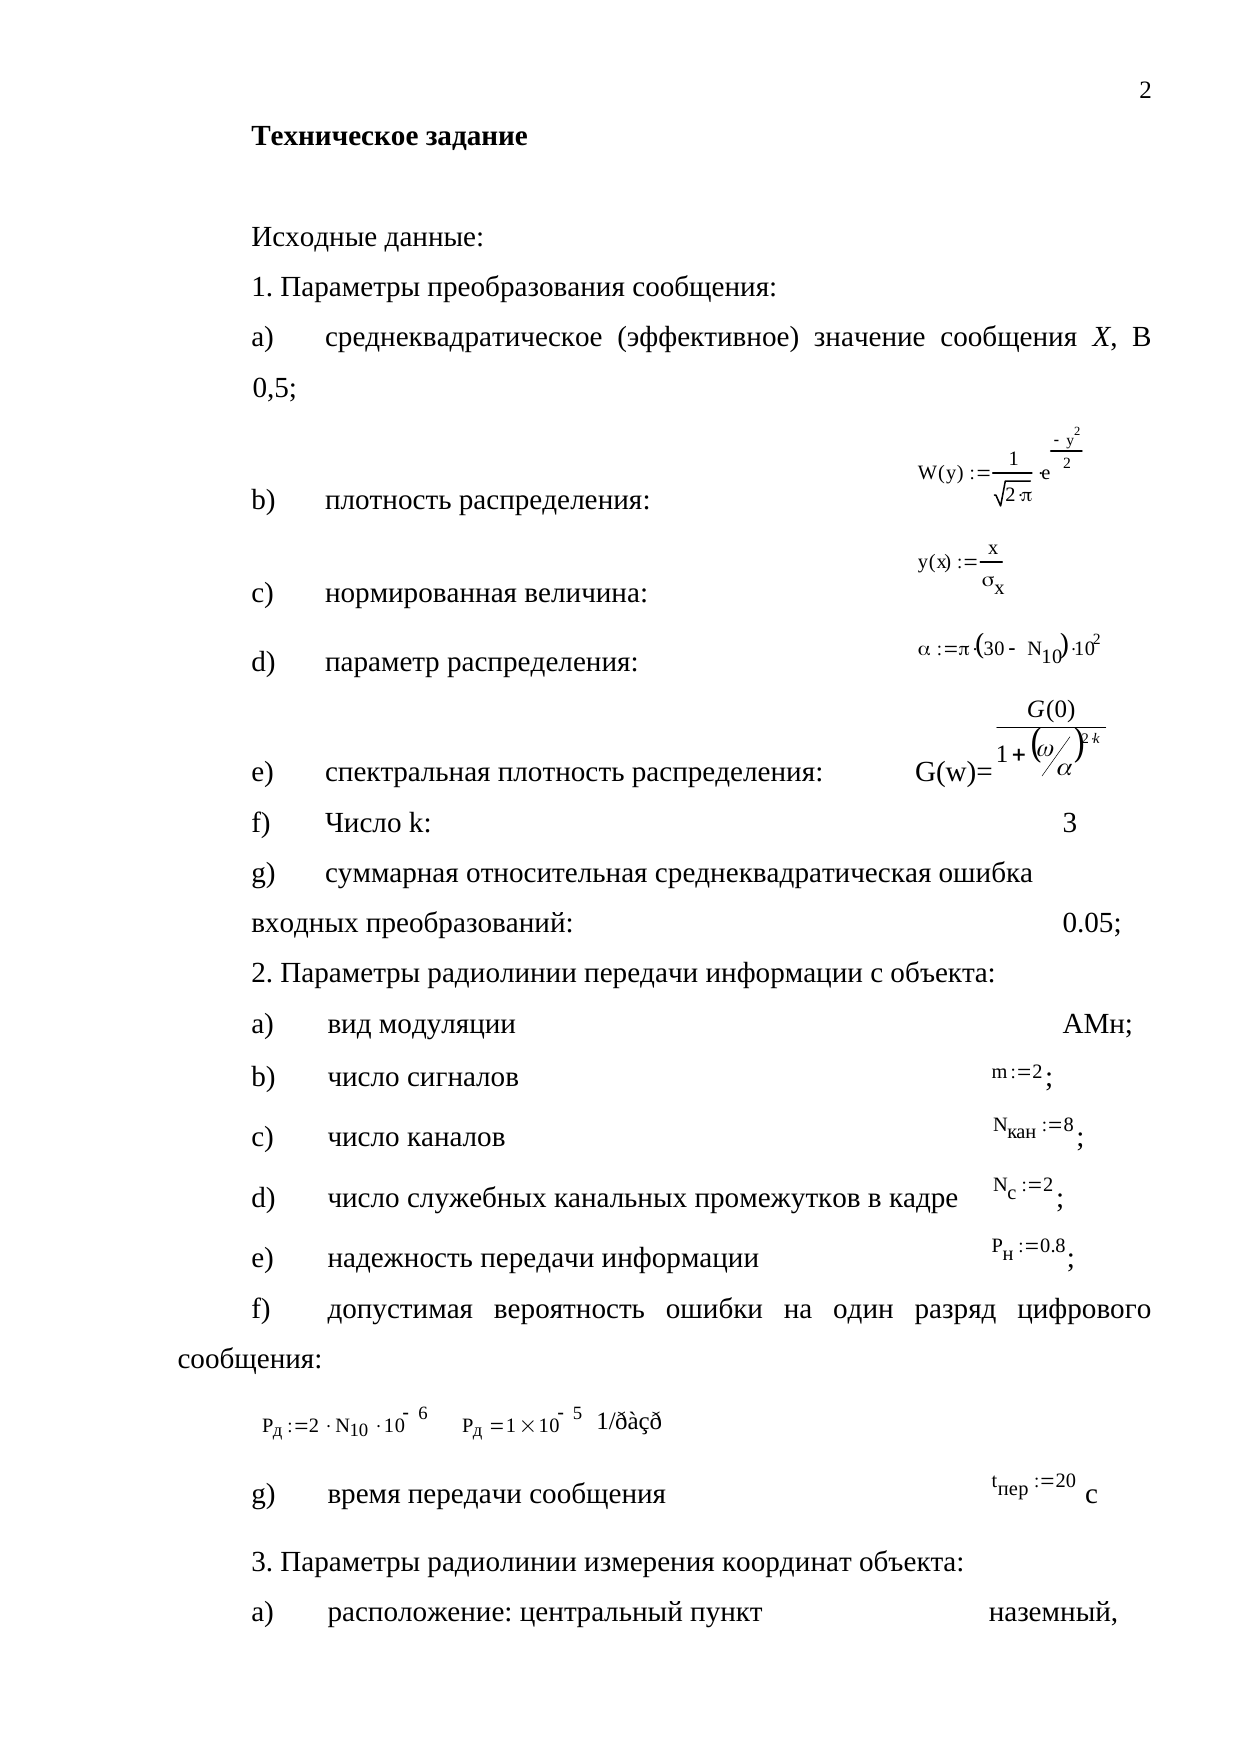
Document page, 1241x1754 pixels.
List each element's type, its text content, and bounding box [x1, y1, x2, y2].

list среднеквадратическое (эффективное) значение сообщения X, В 0,5; [177, 319, 1152, 403]
list входных преобразований: 0.05; [177, 905, 1152, 939]
list число сигналов ; [177, 1056, 1152, 1092]
list допустимая вероятность ошибки на один разряд цифрового сообщения: [177, 1291, 1152, 1375]
text Техническое задание [177, 118, 1152, 152]
list нормированная величина: [177, 532, 1152, 609]
list Число k: 3 [177, 805, 1152, 838]
list плотность распределения: [177, 420, 1152, 515]
text 1. Параметры преобразования сообщения: [177, 269, 1152, 303]
text 2. Параметры радиолинии передачи информации с объекта: [177, 956, 1152, 989]
list вид модуляции АМн; [177, 1006, 1152, 1039]
list число служебных канальных промежутков в кадре ; [177, 1170, 1152, 1213]
list суммарная относительная среднеквадратическая ошибка [177, 855, 1152, 888]
list время передачи сообщения с [177, 1465, 1152, 1518]
text 3. Параметры радиолинии измерения координат объекта: [177, 1544, 1152, 1578]
list надежность передачи информации ; [177, 1230, 1152, 1274]
text Исходные данные: [177, 219, 1152, 252]
list число каналов ; [177, 1109, 1152, 1153]
list расположение: центральный пункт наземный, [177, 1594, 1152, 1628]
list параметр распределения: [177, 626, 1152, 677]
list спектральная плотность распределения: G(w)= [177, 694, 1152, 788]
